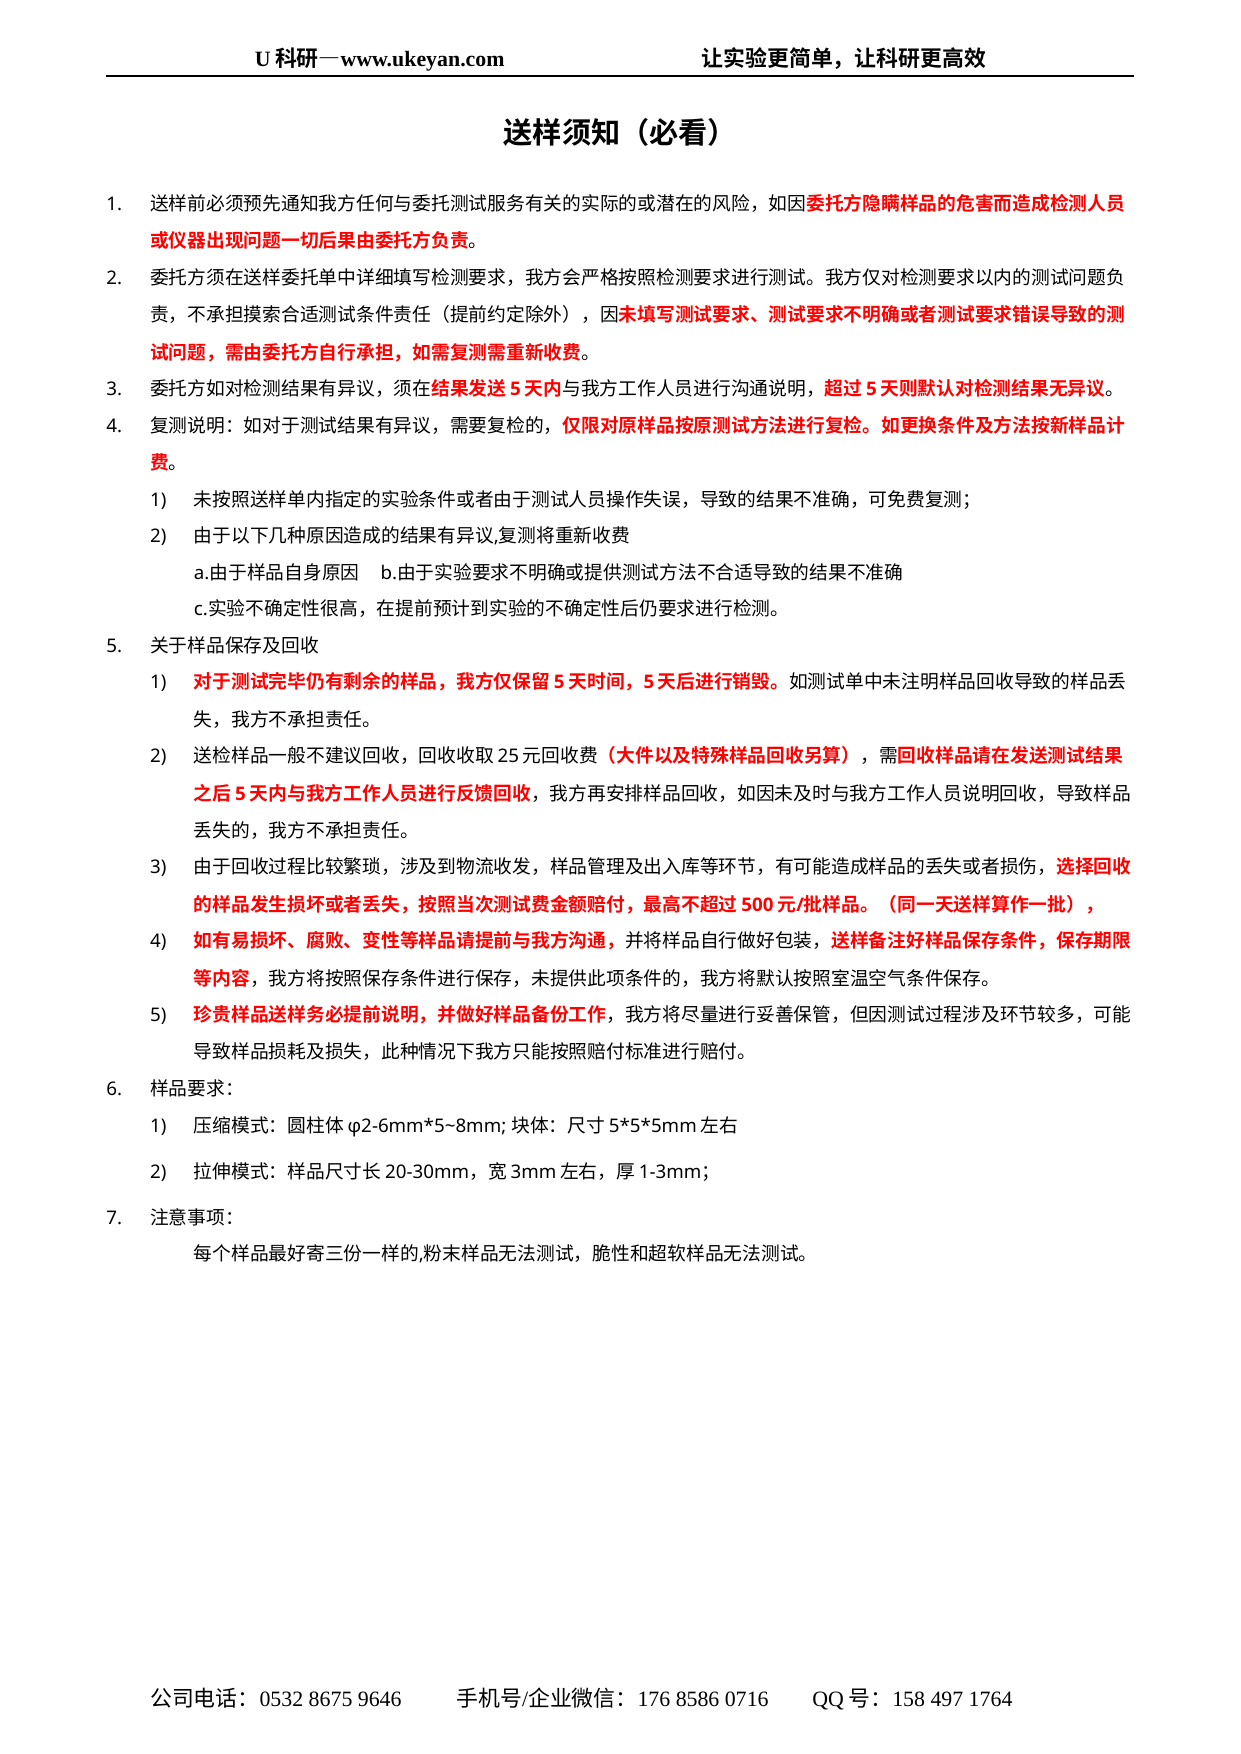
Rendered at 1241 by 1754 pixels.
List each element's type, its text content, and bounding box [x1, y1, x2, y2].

list 委托方须在送样委托单中详细填写检测要求，我方会严格按照检测要求进行测试。我方仅对检测要求以内的测试问题负责，不承担摸索合适测试条件责任（提前约定除外），因未填写测试要求、测试要求不明确或者测试要求错误导致的测试问题，需由委托方自行承担，如需复测需重新收费。 [106, 260, 1134, 367]
list 关于样品保存及回收 [106, 628, 1134, 660]
list a.由于样品自身原因 b.由于实验要求不明确或提供测试方法不合适导致的结果不准确 [194, 555, 1134, 587]
list 如有易损坏、腐败、变性等样品请提前与我方沟通，并将样品自行做好包装，送样备注好样品保存条件，保存期限等内容，我方将按照保存条件进行保存，未提供此项条件的，我方将默认按照室温空气条件保存。 [150, 923, 1134, 993]
list 由于以下几种原因造成的结果有异议,复测将重新收费 [150, 518, 1134, 551]
list 复测说明：如对于测试结果有异议，需要复检的，仅限对原样品按原测试方法进行复检。如更换条件及方法按新样品计费。 [106, 408, 1134, 478]
list 对于测试完毕仍有剩余的样品，我方仅保留5天时间，5天后进行销毁。如测试单中未注明样品回收导致的样品丢失，我方不承担责任。 [150, 664, 1134, 734]
list 珍贵样品送样务必提前说明，并做好样品备份工作，我方将尽量进行妥善保管，但因测试过程涉及环节较多，可能导致样品损耗及损失，此种情况下我方只能按照赔付标准进行赔付。 [150, 997, 1134, 1067]
list 送样前必须预先通知我方任何与委托测试服务有关的实际的或潜在的风险，如因委托方隐瞒样品的危害而造成检测人员或仪器出现问题一切后果由委托方负责。 [106, 186, 1134, 256]
list 注意事项： [106, 1200, 1134, 1232]
list 委托方如对检测结果有异议，须在结果发送5天内与我方工作人员进行沟通说明，超过5天则默认对检测结果无异议。 [106, 371, 1134, 404]
list 每个样品最好寄三份一样的,粉末样品无法测试，脆性和超软样品无法测试。 [194, 1236, 1134, 1269]
list c.实验不确定性很高，在提前预计到实验的不确定性后仍要求进行检测。 [194, 591, 1134, 624]
list 由于回收过程比较繁琐，涉及到物流收发，样品管理及出入库等环节，有可能造成样品的丢失或者损伤，选择回收的样品发生损坏或者丢失，按照当次测试费金额赔付，最高不超过500元/批样品。（同一天送样算作一批）， [150, 849, 1134, 919]
list 送检样品一般不建议回收，回收收取25元回收费（大件以及特殊样品回收另算），需回收样品请在发送测试结果之后5天内与我方工作人员进行反馈回收，我方再安排样品回收，如因未及时与我方工作人员说明回收，导致样品丢失的，我方不承担责任。 [150, 738, 1134, 845]
text 送样须知（必看） [106, 99, 1134, 164]
list 样品要求： [106, 1071, 1134, 1103]
list 未按照送样单内指定的实验条件或者由于测试人员操作失误，导致的结果不准确，可免费复测； [150, 482, 1134, 514]
list 压缩模式：圆柱体φ2-6mm*5~8mm; 块体：尺寸5*5*5mm左右 [150, 1108, 1134, 1140]
list 拉伸模式：样品尺寸长20-30mm，宽3mm左右，厚1-3mm； [150, 1154, 1134, 1186]
